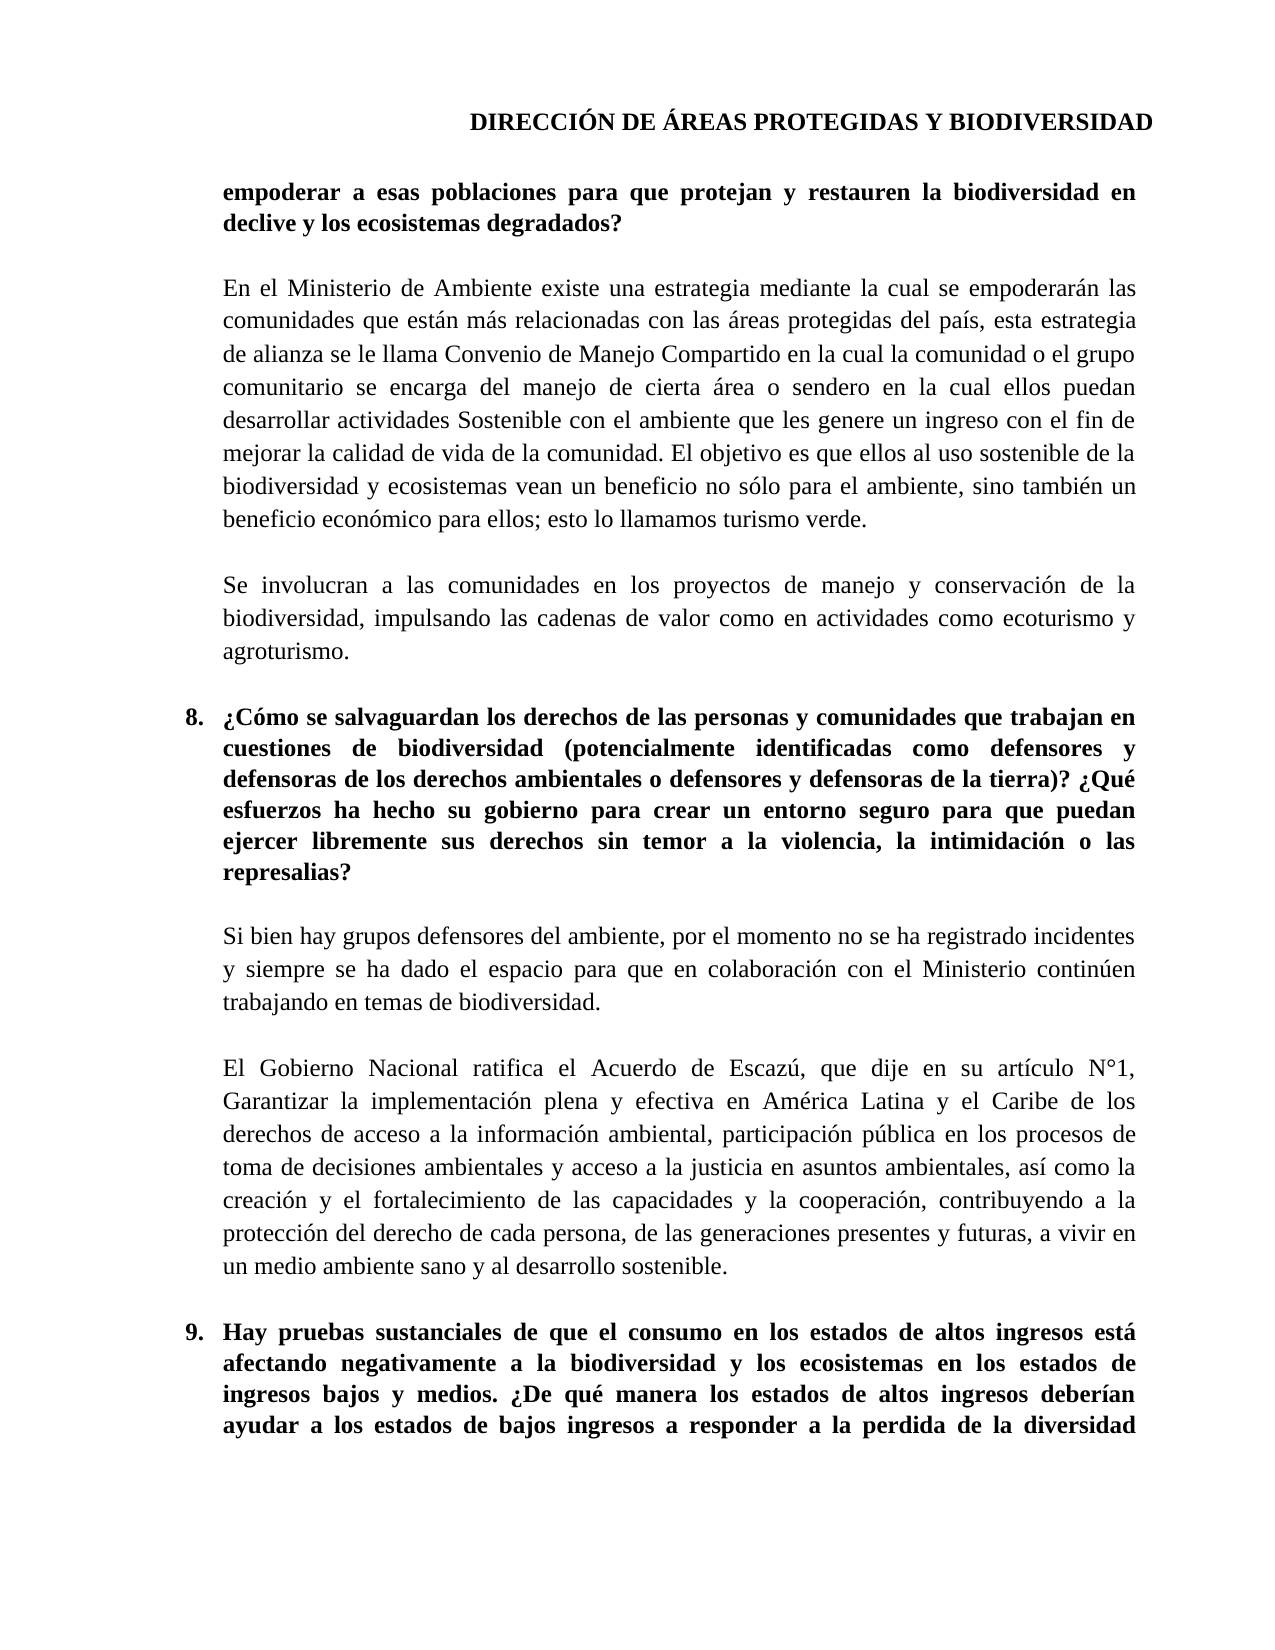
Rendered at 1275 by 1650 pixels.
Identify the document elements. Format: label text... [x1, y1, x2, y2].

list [185, 177, 1137, 237]
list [185, 1317, 1137, 1439]
list ¿Cómo se salvaguardan los derechos de las personas y comunidades que trabajan en cuestiones de biodiversidad (potencialmente identificadas como defensores y defensoras de los derechos ambientales o defensores y defensoras de la tierra)? ¿Qué esfuerzos ha hecho su gobierno para crear un entorno seguro para que puedan ejercer libremente sus derechos sin temor a la violencia, la intimidación o las represalias? [185, 702, 1137, 886]
list Si bien hay grupos defensores del ambiente, por el momento no se ha registrado incidentes y siempre se ha dado el espacio para que en colaboración con el Ministerio continúen trabajando en temas de biodiversidad. [223, 921, 1137, 1016]
list Se involucran a las comunidades en los proyectos de manejo y conservación de la biodiversidad, impulsando las cadenas de valor como en actividades como ecoturismo y agroturismo. [223, 570, 1137, 664]
list En el Ministerio de Ambiente existe una estrategia mediante la cual se empoderarán las comunidades que están más relacionadas con las áreas protegidas del país, esta estrategia de alianza se le llama Convenio de Manejo Compartido en la cual la comunidad o el grupo comunitario se encarga del manejo de cierta área o sendero en la cual ellos puedan desarrollar actividades Sostenible con el ambiente que les genere un ingreso con el fin de mejorar la calidad de vida de la comunidad. El objetivo es que ellos al uso sostenible de la biodiversidad y ecosistemas vean un beneficio no sólo para el ambiente, sino también un beneficio económico para ellos; esto lo llamamos turismo verde. [223, 273, 1137, 532]
list El Gobierno Nacional ratifica el Acuerdo de Escazú, que dije en su artículo N°1, Garantizar la implementación plena y efectiva en América Latina y el Caribe de los derechos de acceso a la información ambiental, participación pública en los procesos de toma de decisiones ambientales y acceso a la justicia en asuntos ambientales, así como la creación y el fortalecimiento de las capacidades y la cooperación, contribuyendo a la protección del derecho de cada persona, de las generaciones presentes y futuras, a vivir en un medio ambiente sano y al desarrollo sostenible. [223, 1053, 1137, 1280]
